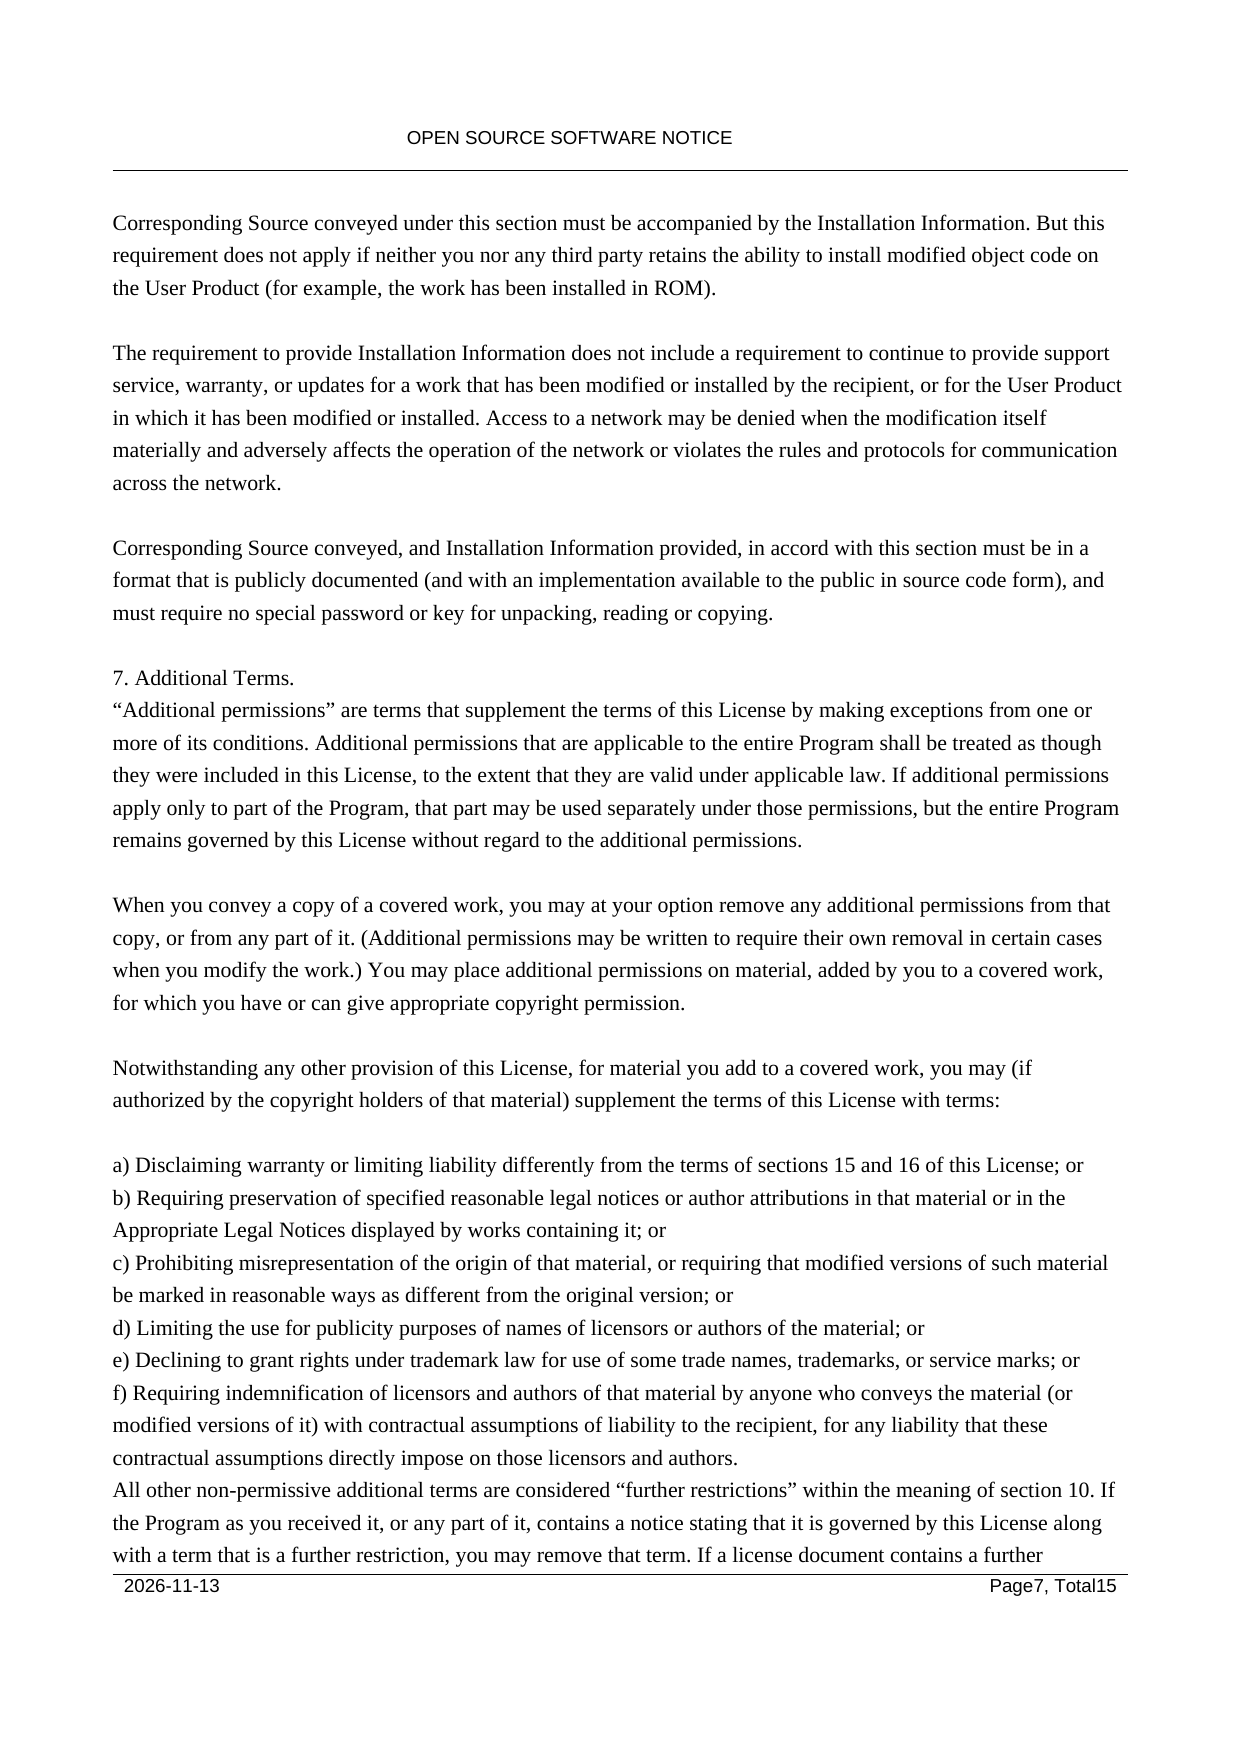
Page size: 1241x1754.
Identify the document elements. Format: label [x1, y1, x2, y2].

text [112, 206, 1128, 1571]
